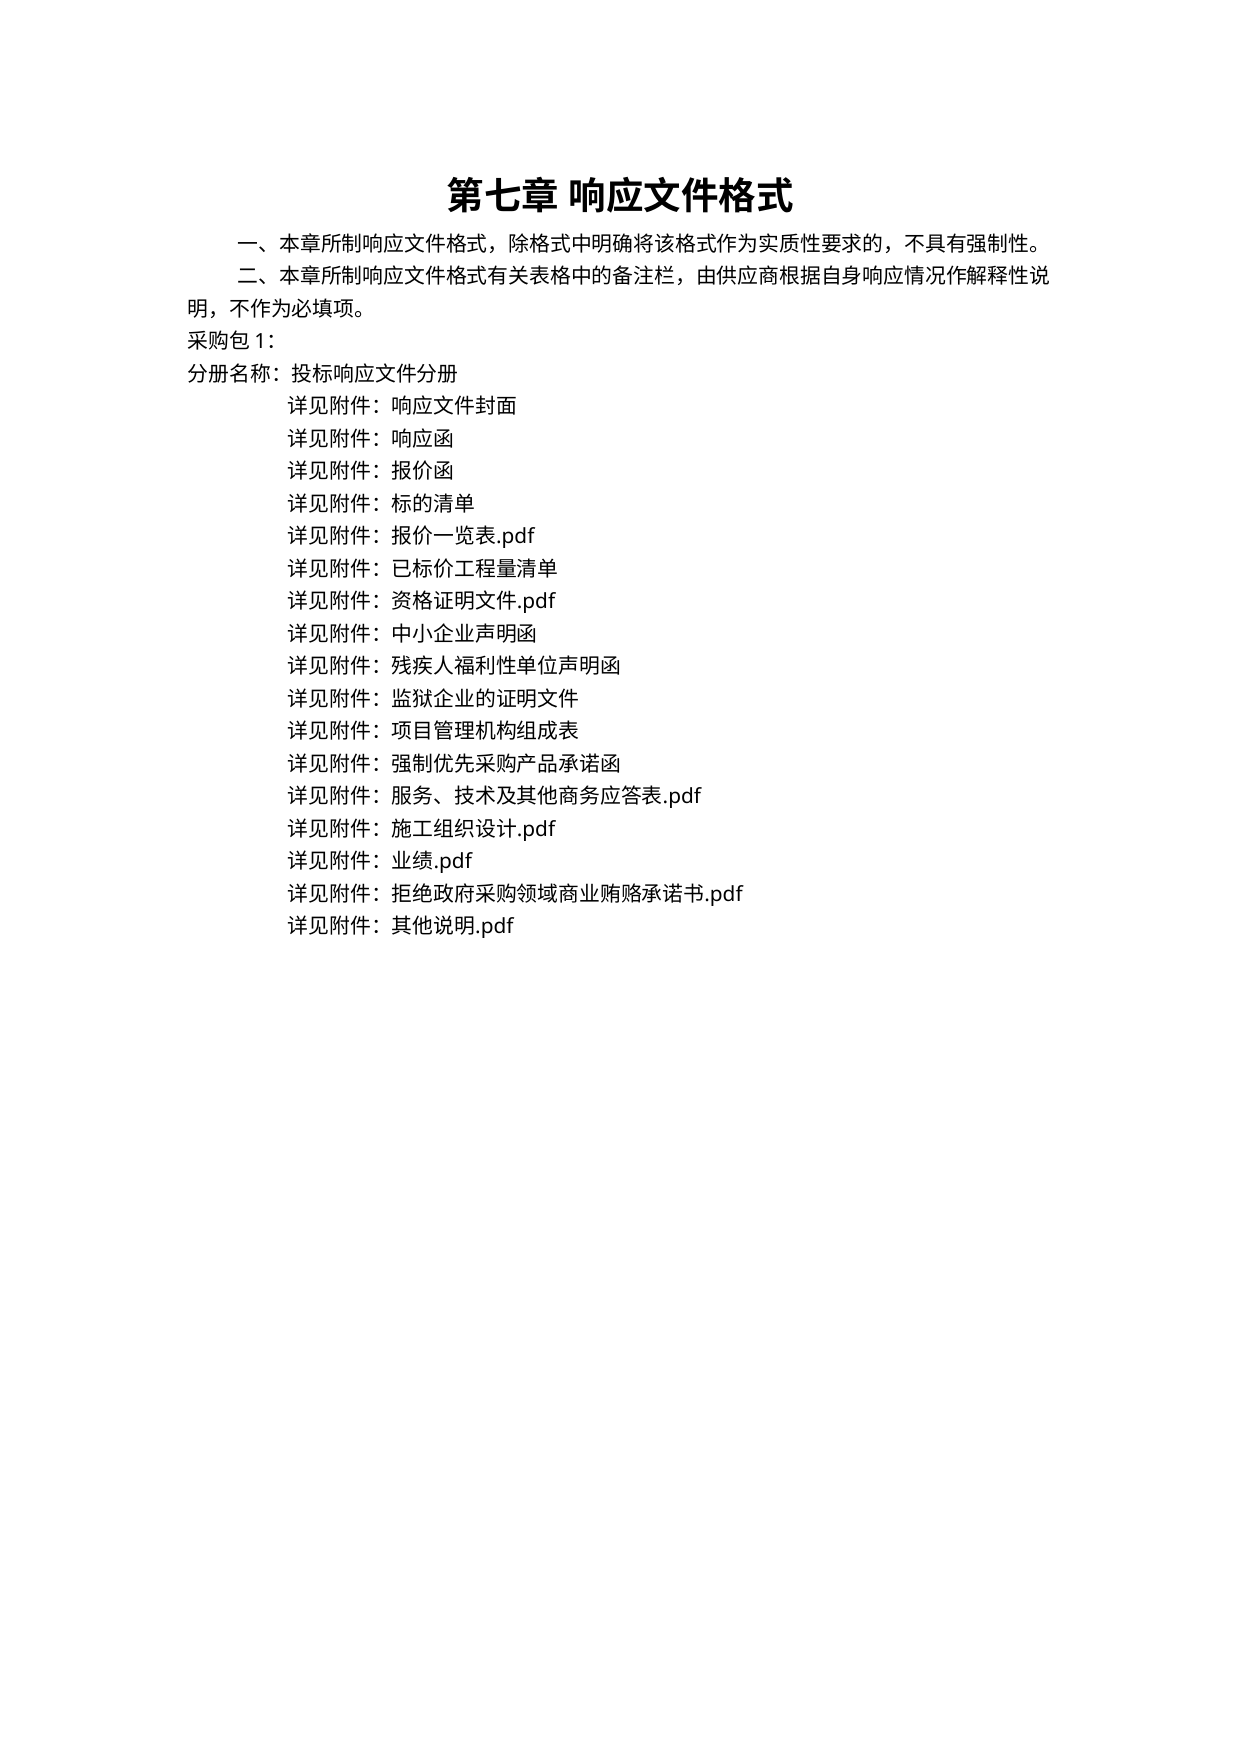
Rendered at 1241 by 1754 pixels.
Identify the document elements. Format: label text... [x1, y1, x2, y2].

text 一、本章所制响应文件格式，除格式中明确将该格式作为实质性要求的，不具有强制性。 [187, 227, 1053, 259]
text 详见附件：已标价工程量清单 [187, 552, 1053, 584]
text 第七章 响应文件格式 [187, 162, 1053, 227]
text 详见附件：强制优先采购产品承诺函 [187, 747, 1053, 779]
text 二、本章所制响应文件格式有关表格中的备注栏，由供应商根据自身响应情况作解释性说明，不作为必填项。 [187, 259, 1053, 324]
text 采购包1： [187, 324, 1053, 357]
text 详见附件：响应函 [187, 422, 1053, 454]
text 详见附件：中小企业声明函 [187, 617, 1053, 649]
text 详见附件：响应文件封面 [187, 389, 1053, 422]
text 分册名称：投标响应文件分册 [187, 357, 1053, 389]
text 详见附件：施工组织设计.pdf [187, 812, 1053, 844]
text 详见附件：项目管理机构组成表 [187, 714, 1053, 747]
text 详见附件：资格证明文件.pdf [187, 584, 1053, 617]
text 详见附件：服务、技术及其他商务应答表.pdf [187, 779, 1053, 812]
text 详见附件：报价函 [187, 454, 1053, 487]
text 详见附件：标的清单 [187, 487, 1053, 519]
text 详见附件：监狱企业的证明文件 [187, 682, 1053, 714]
text 详见附件：其他说明.pdf [187, 909, 1053, 942]
text 详见附件：业绩.pdf [187, 844, 1053, 877]
text 详见附件：报价一览表.pdf [187, 519, 1053, 552]
text 详见附件：拒绝政府采购领域商业贿赂承诺书.pdf [187, 877, 1053, 909]
text 详见附件：残疾人福利性单位声明函 [187, 649, 1053, 682]
